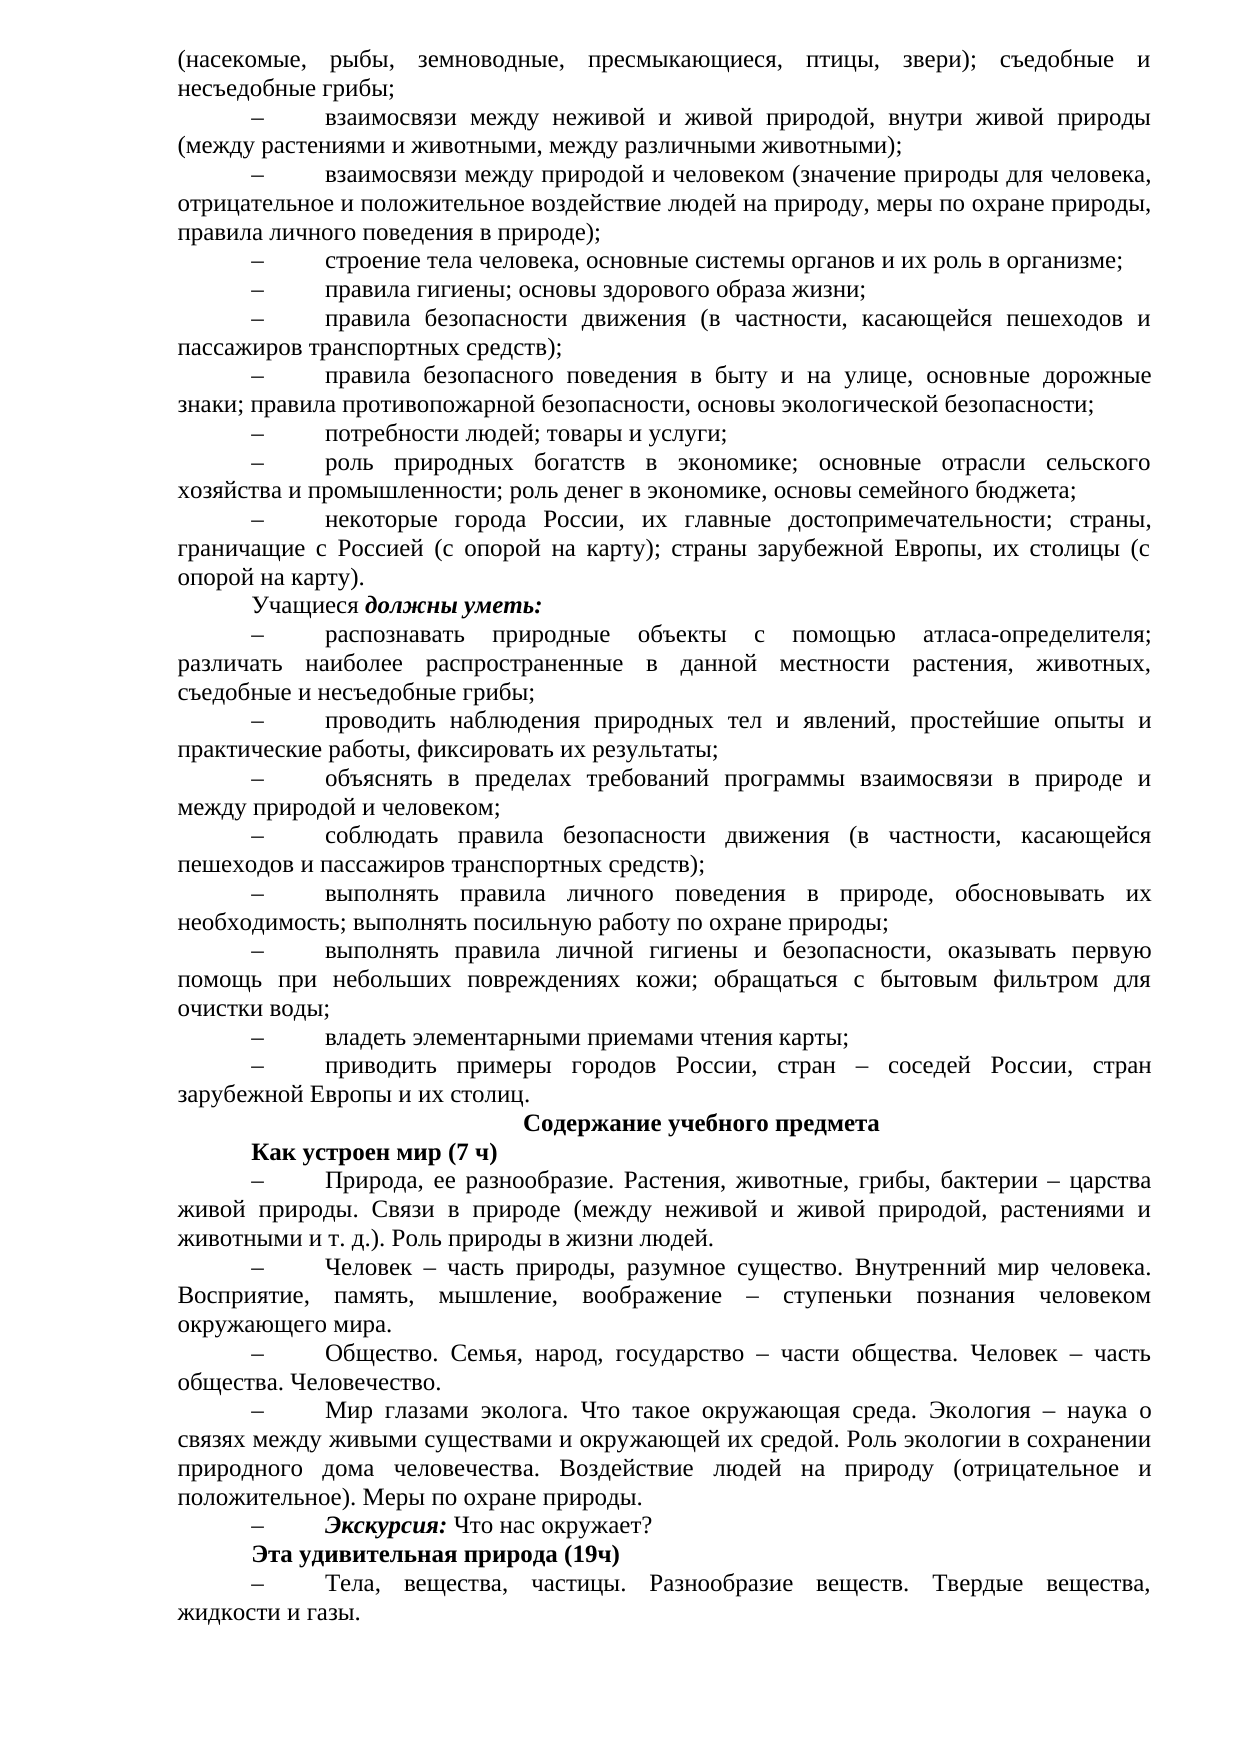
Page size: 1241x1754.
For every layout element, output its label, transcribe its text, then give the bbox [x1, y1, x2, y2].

text Учащиеся должны уметь: [177, 591, 1152, 619]
list Мир глазами эколога. Что такое окружающая среда. Экология – наука о связях между живыми существами и окружающей их средой. Роль экологии в сохранении природного дома человечества. Воздействие людей на природу (отрицательное и положительное). Меры по охране природы. [177, 1396, 1152, 1511]
list Тела, вещества, частицы. Разнообразие веществ. Твердые вещества, жидкости и газы. [177, 1568, 1152, 1626]
list Общество. Семья, народ, государство – части общества. Человек – часть общества. Человечество. [177, 1338, 1152, 1396]
list приводить примеры городов России, стран – соседей России, стран зарубежной Европы и их столиц. [177, 1051, 1152, 1108]
list выполнять правила личного поведения в природе, обосновывать их необходимость; выполнять посильную работу по охране природы; [177, 878, 1152, 936]
list правила безопасности движения (в частности, касающейся пешеходов и пассажиров транспортных средств); [177, 303, 1152, 361]
list правила гигиены; основы здорового образа жизни; [177, 274, 1152, 303]
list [177, 44, 1152, 102]
text Как устроен мир (7 ч) [177, 1137, 1152, 1166]
list взаимосвязи между природой и человеком (значение природы для человека, отрицательное и положительное воздействие людей на природу, меры по охране природы, правила личного поведения в природе); [177, 159, 1152, 246]
list Экскурсия: Что нас окружает? [177, 1511, 1152, 1539]
list роль природных богатств в экономике; основные отрасли сельского хозяйства и промышленности; роль денег в экономике, основы семейного бюджета; [177, 447, 1152, 504]
list потребности людей; товары и услуги; [177, 418, 1152, 447]
list Человек – часть природы, разумное существо. Внутренний мир человека. Восприятие, память, мышление, воображение – ступеньки познания человеком окружающего мира. [177, 1252, 1152, 1338]
list проводить наблюдения природных тел и явлений, простейшие опыты и практические работы, фиксировать их результаты; [177, 706, 1152, 763]
text Эта удивительная природа (19ч) [177, 1539, 1152, 1568]
list взаимосвязи между неживой и живой природой, внутри живой природы (между растениями и животными, между различными животными); [177, 102, 1152, 159]
list некоторые города России, их главные достопримечательности; страны, граничащие с Россией (с опорой на карту); страны зарубежной Европы, их столицы (с опорой на карту). [177, 504, 1152, 591]
text Содержание учебного предмета [251, 1108, 1152, 1137]
list владеть элементарными приемами чтения карты; [177, 1022, 1152, 1051]
list выполнять правила личной гигиены и безопасности, оказывать первую помощь при небольших повреждениях кожи; обращаться с бытовым фильтром для очистки воды; [177, 936, 1152, 1022]
list правила безопасного поведения в быту и на улице, основные дорожные знаки; правила противопожарной безопасности, основы экологической безопасности; [177, 361, 1152, 418]
list распознавать природные объекты с помощью атласа-определителя; различать наиболее распространенные в данной местности растения, животных, съедобные и несъедобные грибы; [177, 619, 1152, 706]
list соблюдать правила безопасности движения (в частности, касающейся пешеходов и пассажиров транспортных средств); [177, 821, 1152, 878]
list Природа, ее разнообразие. Растения, животные, грибы, бактерии – царства живой природы. Связи в природе (между неживой и живой природой, растениями и животными и т. д.). Роль природы в жизни людей. [177, 1166, 1152, 1252]
list объяснять в пределах требований программы взаимосвязи в природе и между природой и человеком; [177, 763, 1152, 821]
list строение тела человека, основные системы органов и их роль в организме; [177, 246, 1152, 274]
